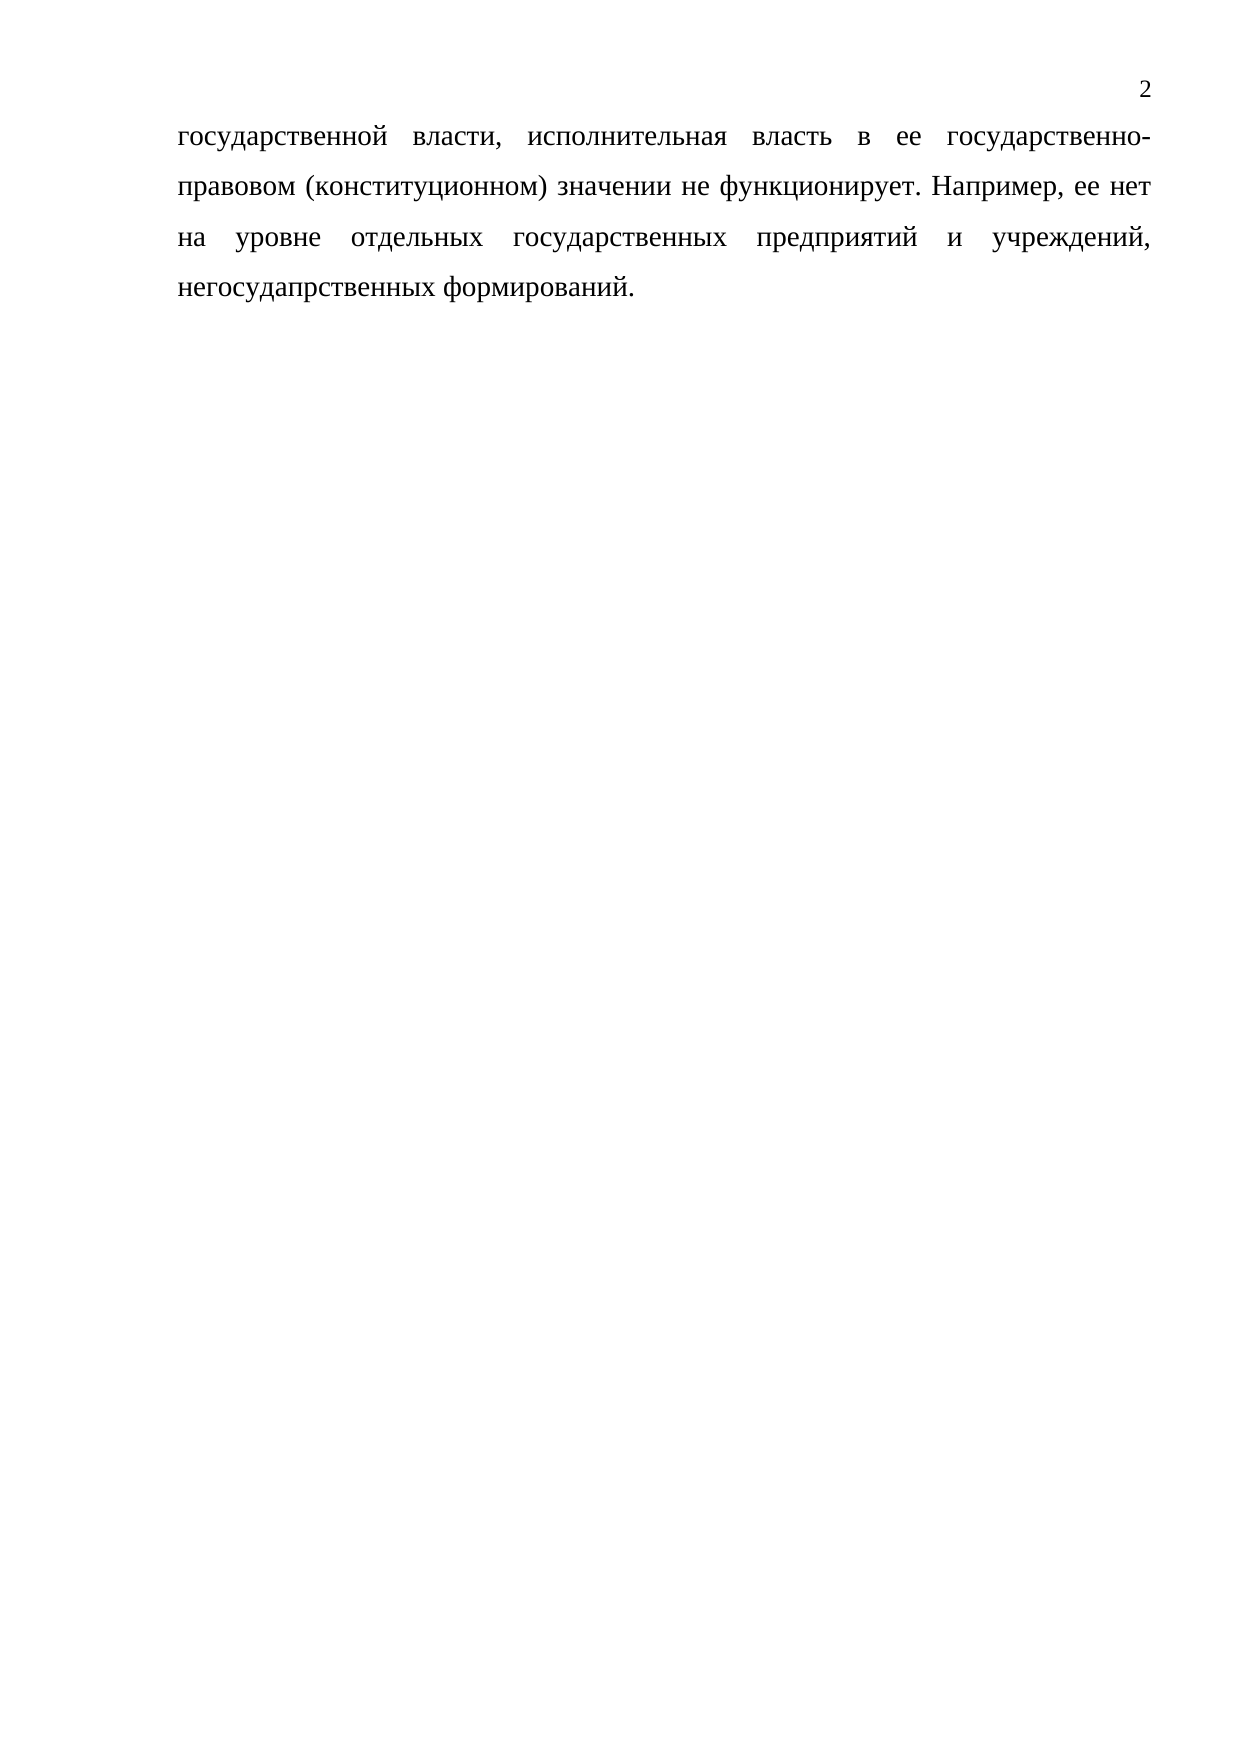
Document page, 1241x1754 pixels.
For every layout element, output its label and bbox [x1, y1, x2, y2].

text [177, 118, 1152, 303]
